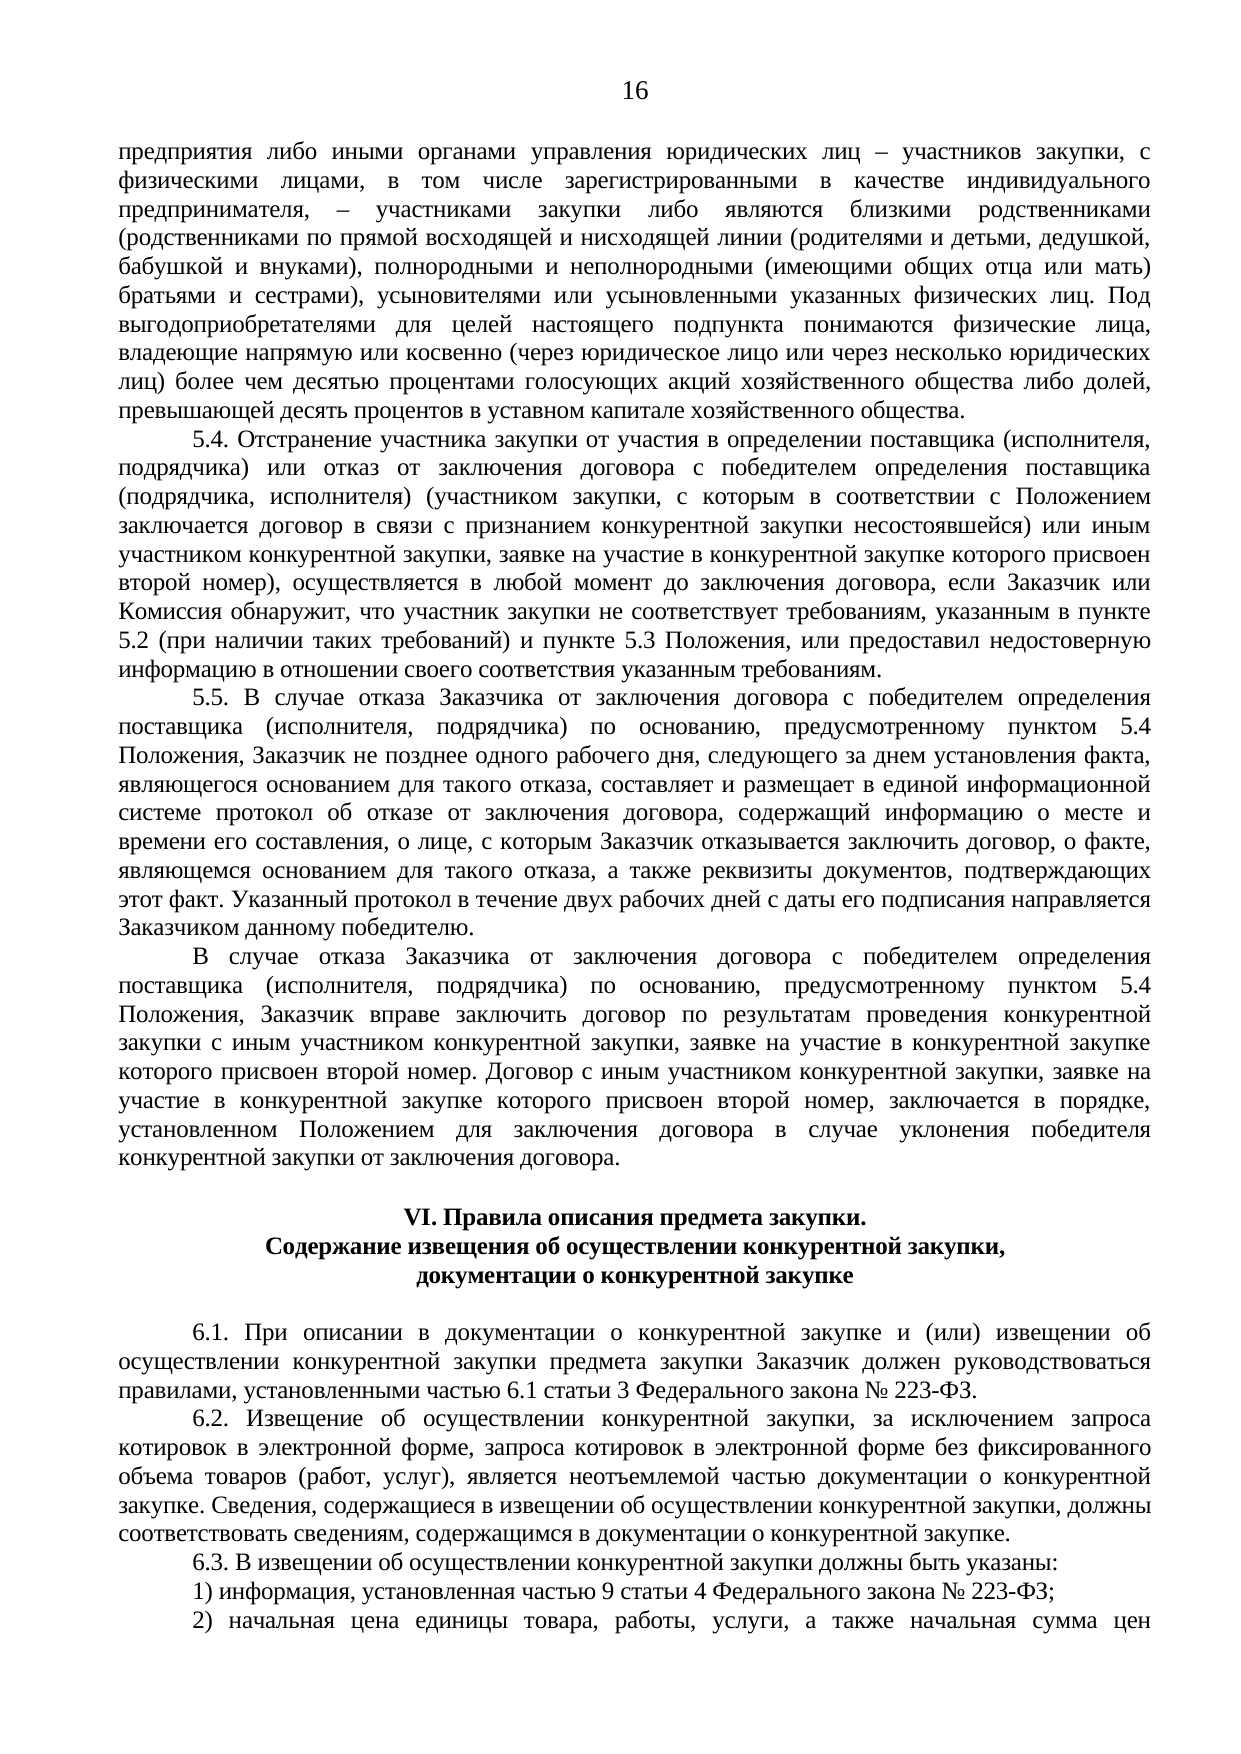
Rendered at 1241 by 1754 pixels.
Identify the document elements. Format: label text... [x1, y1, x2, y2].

text 5.5. В случае отказа Заказчика от заключения договора с победителем определения поставщика (исполнителя, подрядчика) по основанию, предусмотренному пунктом 5.4 Положения, Заказчик не позднее одного рабочего дня, следующего за днем установления факта, являющегося основанием для такого отказа, составляет и размещает в единой информационной системе протокол об отказе от заключения договора, содержащий информацию о месте и времени его составления, о лице, с которым Заказчик отказывается заключить договор, о факте, являющемся основанием для такого отказа, а также реквизиты документов, подтверждающих этот факт. Указанный протокол в течение двух рабочих дней с даты его подписания направляется Заказчиком данному победителю. [118, 682, 1152, 941]
text 6.2. Извещение об осуществлении конкурентной закупки, за исключением запроса котировок в электронной форме, запроса котировок в электронной форме без фиксированного объема товаров (работ, услуг), является неотъемлемой частью документации о конкурентной закупке. Сведения, содержащиеся в извещении об осуществлении конкурентной закупки, должны соответствовать сведениям, содержащимся в документации о конкурентной закупке. [118, 1403, 1152, 1547]
text VI. Правила описания предмета закупки. [118, 1202, 1152, 1231]
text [118, 136, 1152, 424]
text 5.4. Отстранение участника закупки от участия в определении поставщика (исполнителя, подрядчика) или отказ от заключения договора с победителем определения поставщика (подрядчика, исполнителя) (участником закупки, с которым в соответствии с Положением заключается договор в связи с признанием конкурентной закупки несостоявшейся) или иным участником конкурентной закупки, заявке на участие в конкурентной закупке которого присвоен второй номер), осуществляется в любой момент до заключения договора, если Заказчик или Комиссия обнаружит, что участник закупки не соответствует требованиям, указанным в пункте 5.2 (при наличии таких требований) и пункте 5.3 Положения, или предоставил недостоверную информацию в отношении своего соответствия указанным требованиям. [118, 424, 1152, 682]
text 6.1. При описании в документации о конкурентной закупке и (или) извещении об осуществлении конкурентной закупки предмета закупки Заказчик должен руководствоваться правилами, установленными частью 6.1 статьи 3 Федерального закона № 223-ФЗ. [118, 1317, 1152, 1403]
text В случае отказа Заказчика от заключения договора с победителем определения поставщика (исполнителя, подрядчика) по основанию, предусмотренному пунктом 5.4 Положения, Заказчик вправе заключить договор по результатам проведения конкурентной закупки с иным участником конкурентной закупки, заявке на участие в конкурентной закупке которого присвоен второй номер. Договор с иным участником конкурентной закупки, заявке на участие в конкурентной закупке которого присвоен второй номер, заключается в порядке, установленном Положением для заключения договора в случае уклонения победителя конкурентной закупки от заключения договора. [118, 941, 1152, 1171]
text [118, 1605, 1152, 1633]
text 1) информация, установленная частью 9 статьи 4 Федерального закона № 223-ФЗ; [118, 1576, 1152, 1605]
text документации о конкурентной закупке [118, 1260, 1152, 1288]
text Содержание извещения об осуществлении конкурентной закупки, [118, 1231, 1152, 1260]
text 6.3. В извещении об осуществлении конкурентной закупки должны быть указаны: [118, 1547, 1152, 1576]
